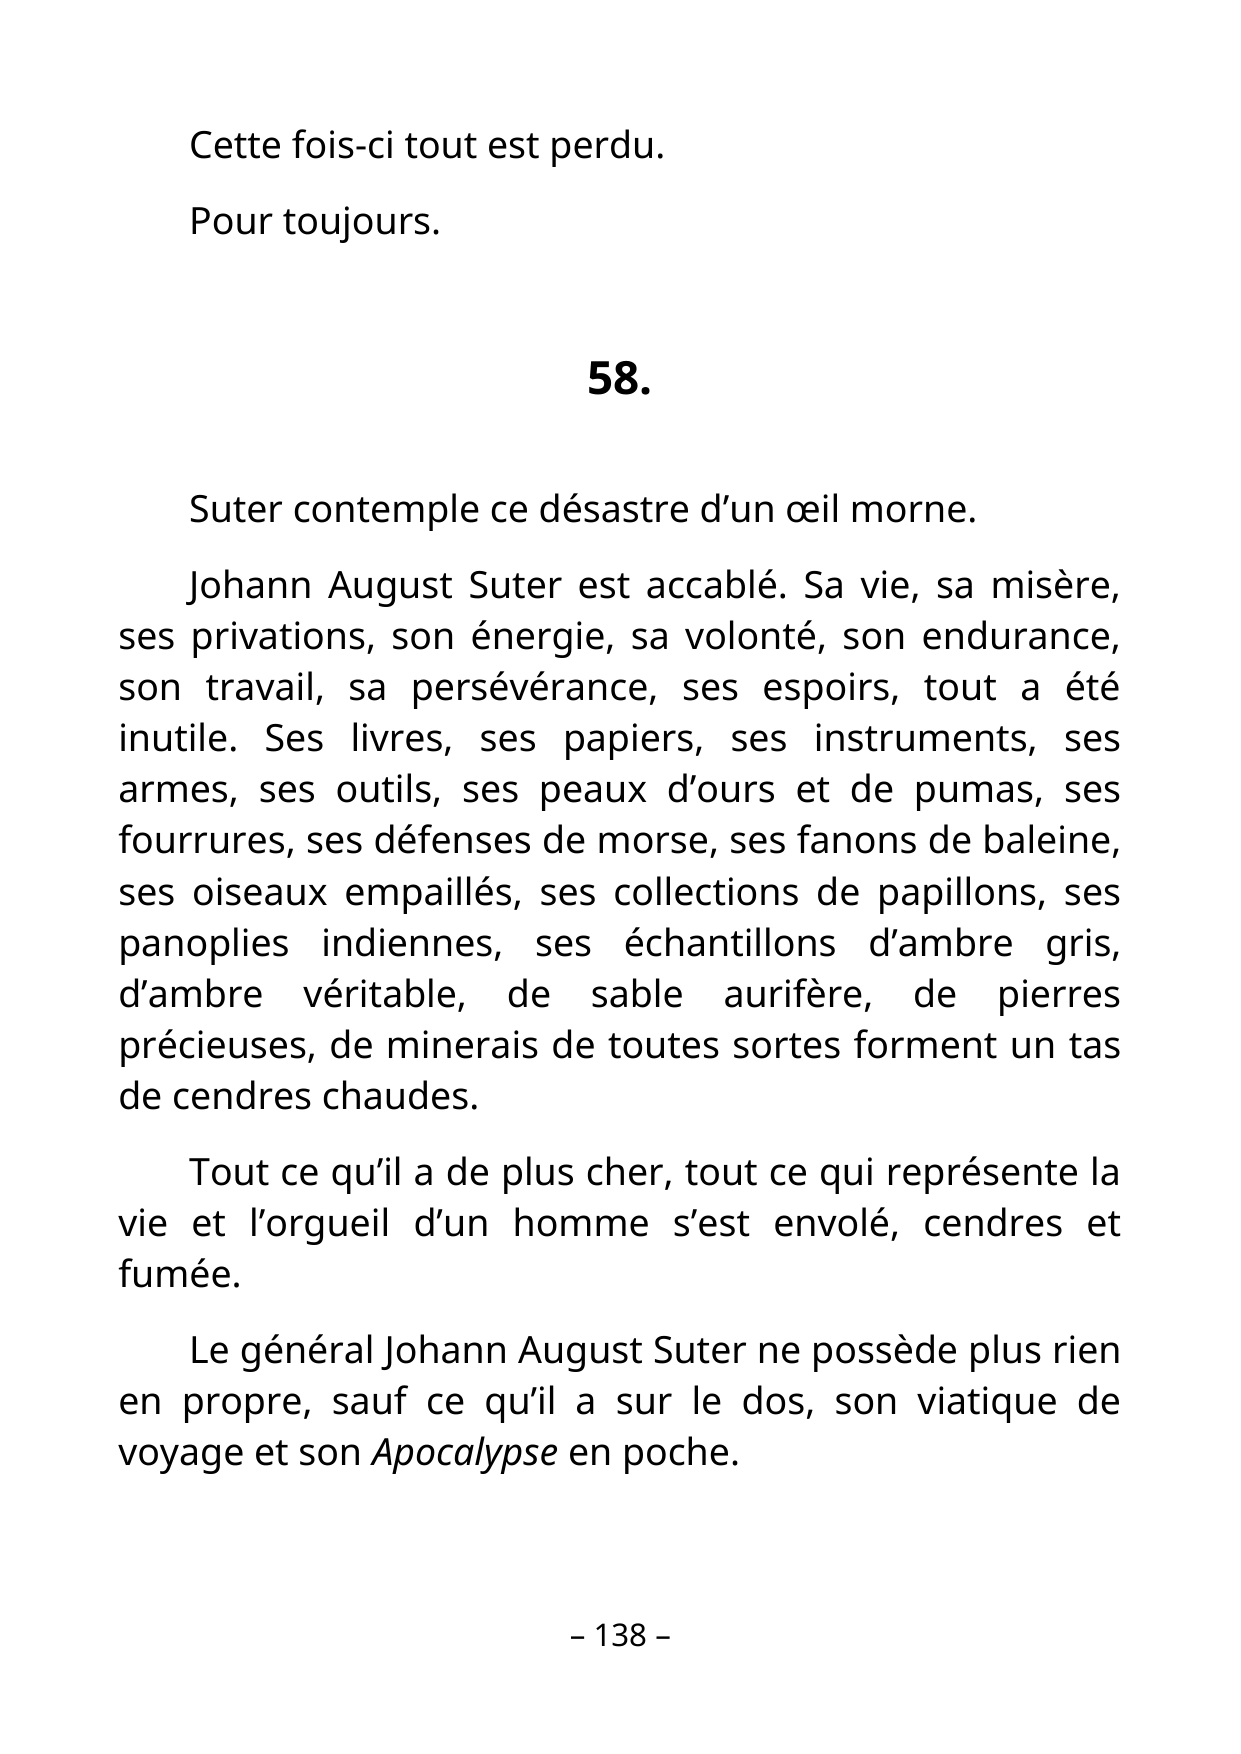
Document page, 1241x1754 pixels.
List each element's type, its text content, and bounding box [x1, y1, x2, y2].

text Le général Johann August Suter ne possède plus rien en propre, sauf ce qu’il a sur le dos, son viatique de voyage et son Apocalypse en poche. [118, 1323, 1122, 1476]
subtitle 58. [118, 345, 1122, 408]
text Cette fois-ci tout est perdu. [118, 118, 1122, 169]
text Suter contemple ce désastre d’un œil morne. [118, 483, 1122, 534]
text Johann August Suter est accablé. Sa vie, sa misère, ses privations, son énergie, sa volonté, son endurance, son travail, sa persévérance, ses espoirs, tout a été inutile. Ses livres, ses papiers, ses instruments, ses armes, ses outils, ses peaux d’ours et de pumas, ses fourrures, ses défenses de morse, ses fanons de baleine, ses oiseaux empaillés, ses collections de papillons, ses panoplies indiennes, ses échantillons d’ambre gris, d’ambre véritable, de sable aurifère, de pierres précieuses, de minerais de toutes sortes forment un tas de cendres chaudes. [118, 559, 1122, 1120]
text Pour toujours. [118, 194, 1122, 245]
text Tout ce qu’il a de plus cher, tout ce qui représente la vie et l’orgueil d’un homme s’est envolé, cendres et fumée. [118, 1145, 1122, 1298]
